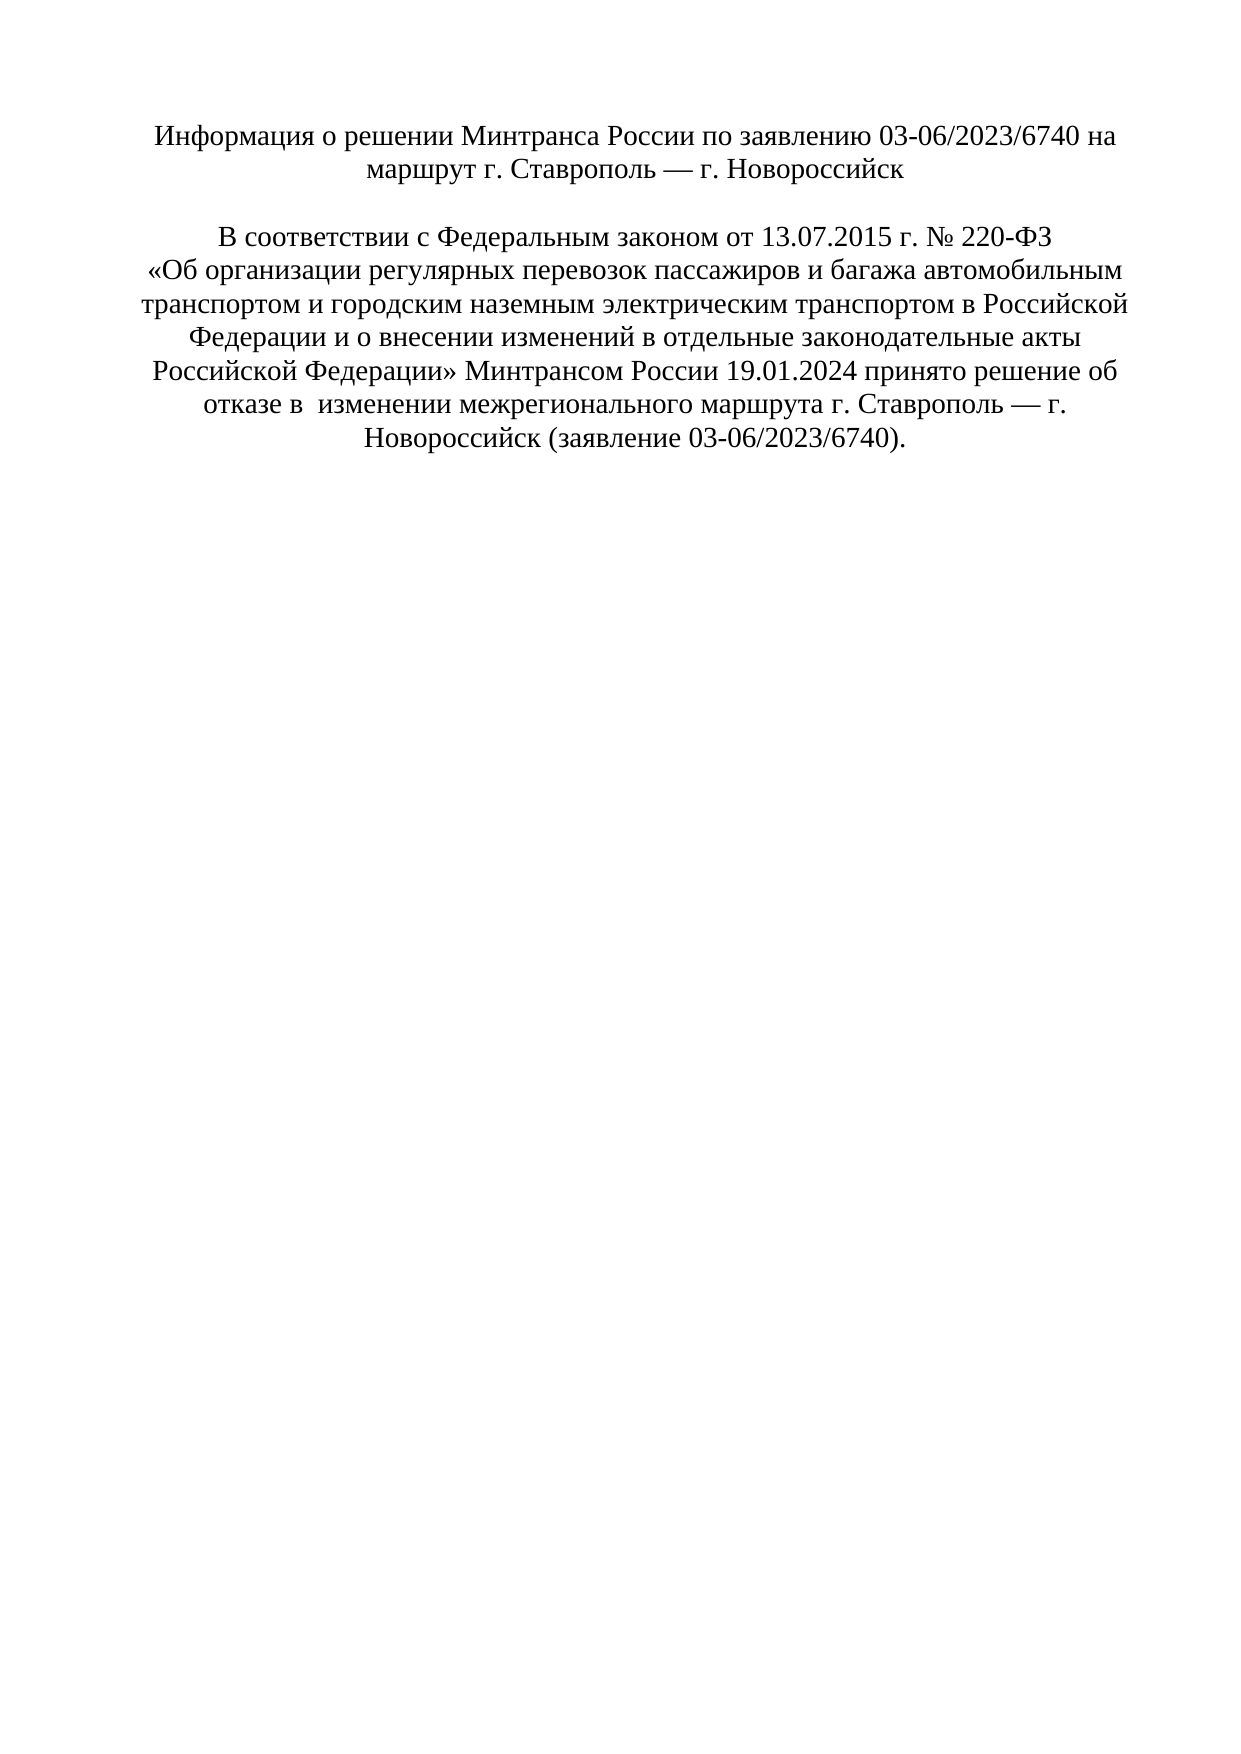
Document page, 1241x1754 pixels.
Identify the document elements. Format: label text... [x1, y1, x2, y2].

text Информация о решении Минтранса России по заявлению 03-06/2023/6740 на маршрут г. Ставрополь — г. Новороссийск [118, 118, 1152, 185]
text В соответствии с Федеральным законом от 13.07.2015 г. № 220-ФЗ «Об организации регулярных перевозок пассажиров и багажа автомобильным транспортом и городским наземным электрическим транспортом в Российской Федерации и о внесении изменений в отдельные законодательные акты Российской Федерации» Минтрансом России 19.01.2024 принято решение об отказе в изменении межрегионального маршрута г. Ставрополь — г. Новороссийск (заявление 03-06/2023/6740). [118, 219, 1152, 453]
